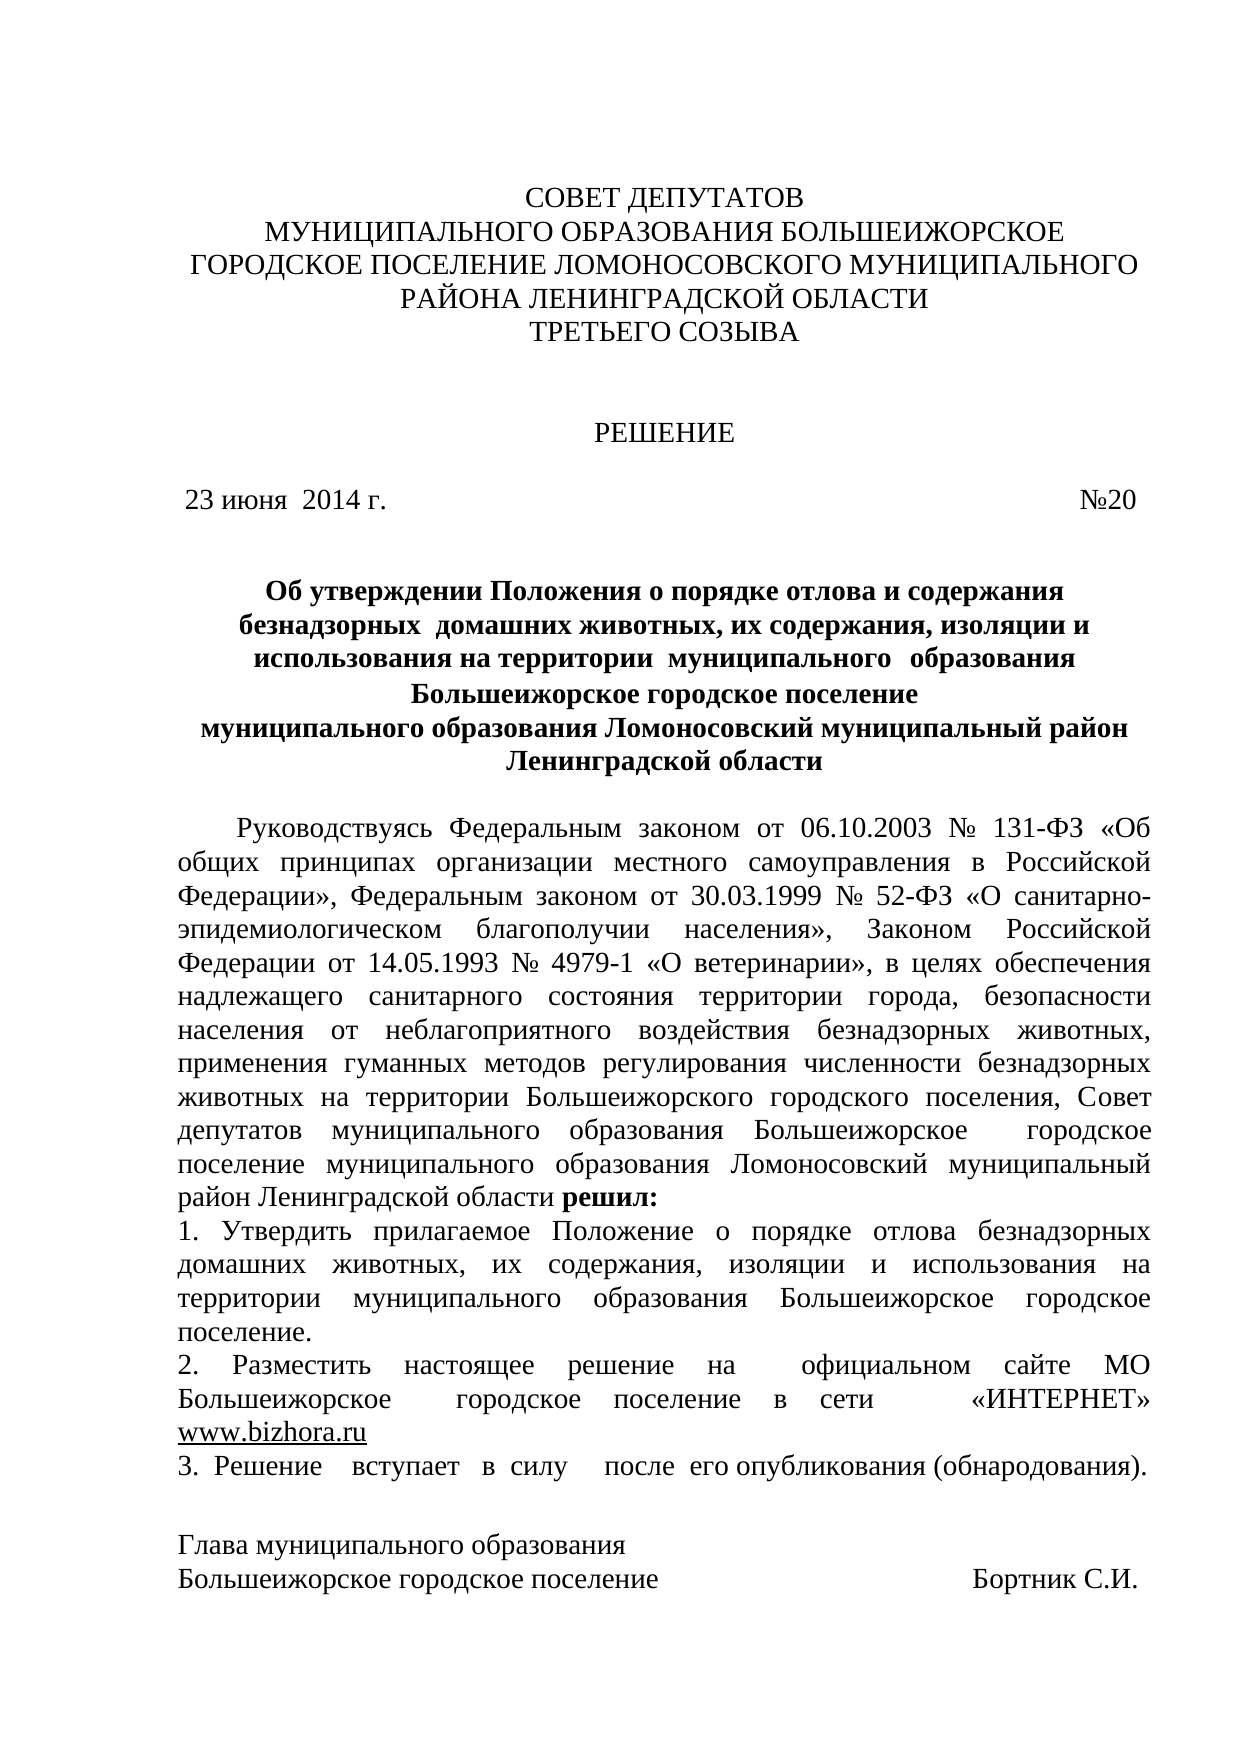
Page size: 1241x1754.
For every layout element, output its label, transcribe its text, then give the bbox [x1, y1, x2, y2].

title СОВЕТ ДЕПУТАТОВ [177, 180, 1152, 214]
title 23 июня 2014 г. №20 [177, 482, 1152, 516]
text муниципального образования Ломоносовский муниципальный район Ленинградской области [177, 710, 1152, 777]
text Большеижорское городское поселение Бортник С.И. [177, 1561, 1152, 1594]
title ТРЕТЬЕГО СОЗЫВА [177, 314, 1152, 348]
text Об утверждении Положения о порядке отлова и содержания безнадзорных домашних животных, их содержания, изоляции и использования на территории муниципального образования Большеижорское городское поселение [177, 573, 1152, 710]
title МУНИЦИПАЛЬНОГО ОБРАЗОВАНИЯ БОЛЬШЕИЖОРСКОЕ ГОРОДСКОЕ ПОСЕЛЕНИЕ ЛОМОНОСОВСКОГО МУНИЦИПАЛЬНОГО РАЙОНА ЛЕНИНГРАДСКОЙ ОБЛАСТИ [177, 214, 1152, 314]
title РЕШЕНИЕ [177, 415, 1152, 449]
text 3. Решение вступает в силу после его опубликования (обнародования). [177, 1448, 1152, 1481]
text Руководствуясь Федеральным законом от 06.10.2003 № 131-ФЗ «Об общих принципах организации местного самоуправления в Российской Федерации», Федеральным законом от 30.03.1999 № 52-ФЗ «О санитарно-эпидемиологическом благополучии населения», Законом Российской Федерации от 14.05.1993 № 4979-1 «О ветеринарии», в целях обеспечения надлежащего санитарного состояния территории города, безопасности населения от неблагоприятного воздействия безнадзорных животных, применения гуманных методов регулирования численности безнадзорных животных на территории Большеижорского городского поселения, Совет депутатов муниципального образования Большеижорское городское поселение муниципального образования Ломоносовский муниципальный район Ленинградской области решил: [177, 811, 1152, 1213]
text 2. Разместить настоящее решение на официальном сайте МО Большеижорское городское поселение в сети «ИНТЕРНЕТ» www.bizhora.ru [177, 1347, 1152, 1448]
text 1. Утвердить прилагаемое Положение о порядке отлова безнадзорных домашних животных, их содержания, изоляции и использования на территории муниципального образования Большеижорское городское поселение. [177, 1213, 1152, 1347]
text Глава муниципального образования [177, 1527, 1152, 1561]
